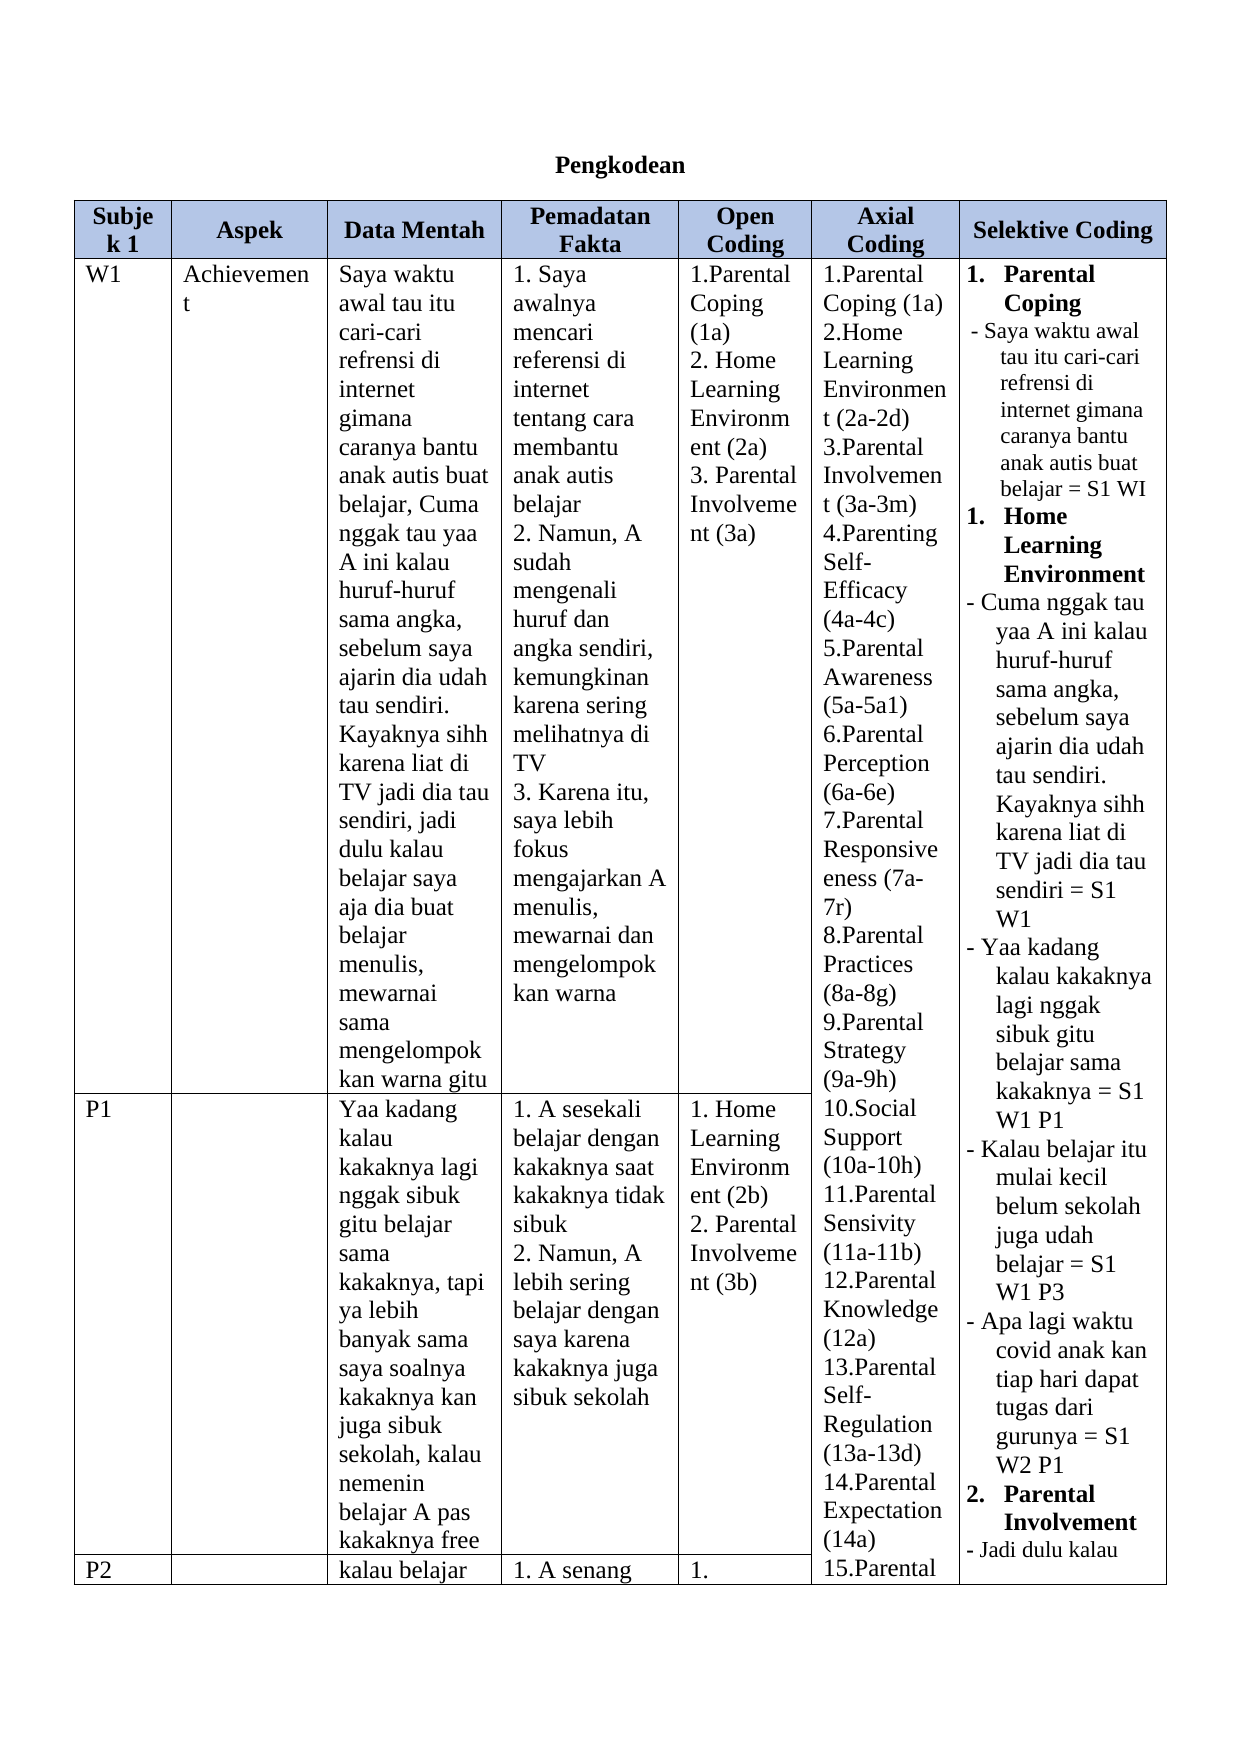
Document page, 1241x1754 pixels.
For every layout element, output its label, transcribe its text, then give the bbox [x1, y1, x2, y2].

table_header Subjek 1 [75, 201, 171, 258]
table_header Data Mentah [328, 201, 501, 258]
table_header Pemadatan Fakta [502, 201, 678, 258]
table_cell 1. Home Learning Environment (2b) 2. Parental Involvement (3b) [679, 1094, 811, 1554]
table_cell [172, 1094, 327, 1554]
table_cell W1 [75, 259, 171, 1093]
table_cell 1.Parental Coping (1a) 2.Home Learning Environment (2a-2d) 3.Parental Involvement (3a-3m) 4.Parenting Self-Efficacy (4a-4c) 5.Parental Awareness (5a-5a1) 6.Parental Perception (6a-6e) 7.Parental Responsiveeness (7a-7r) 8.Parental Practices (8a-8g) 9.Parental Strategy (9a-9h) 10.Social Support (10a-10h) 11.Parental Sensivity (11a-11b) 12.Parental Knowledge (12a) 13.Parental Self- Regulation (13a-13d) 14.Parental Expectation (14a) 15.Parental Cognition (15a) 16.Parental Support (16a-16h) 17.Parental Facilitation (17a) 18.Parental Monitoring (18a-18f) 19.Parental Consistency (19a-19b) [812, 259, 959, 1584]
table_cell 1.Parental Coping (1a) 2. Home Learning Environment (2a) 3. Parental Involvement (3a) [679, 259, 811, 1093]
table_header Axial Coding [812, 201, 959, 258]
table_cell 1. A sesekali belajar dengan kakaknya saat kakaknya tidak sibuk 2. Namun, A lebih sering belajar dengan saya karena kakaknya juga sibuk sekolah [502, 1094, 678, 1554]
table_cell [328, 1555, 501, 1584]
table_cell Yaa kadang kalau kakaknya lagi nggak sibuk gitu belajar sama kakaknya, tapi ya lebih banyak sama saya soalnya kakaknya kan juga sibuk sekolah, kalau nemenin belajar A pas kakaknya free [328, 1094, 501, 1554]
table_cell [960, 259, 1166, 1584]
table_cell 1. Saya awalnya mencari referensi di internet tentang cara membantu anak autis belajar 2. Namun, A sudah mengenali huruf dan angka sendiri, kemungkinan karena sering melihatnya di TV 3. Karena itu, saya lebih fokus mengajarkan A menulis, mewarnai dan mengelompokkan warna [502, 259, 678, 1093]
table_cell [679, 1555, 811, 1584]
table_cell P2 [75, 1555, 171, 1584]
text Pengkodean [150, 150, 1090, 179]
table_cell [172, 1555, 327, 1584]
table_header Aspek [172, 201, 327, 258]
table_cell Achievement [172, 259, 327, 1093]
table_header Open Coding [679, 201, 811, 258]
table_cell P1 [75, 1094, 171, 1554]
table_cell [502, 1555, 678, 1584]
table_cell Saya waktu awal tau itu cari-cari refrensi di internet gimana caranya bantu anak autis buat belajar, Cuma nggak tau yaa A ini kalau huruf-huruf sama angka, sebelum saya ajarin dia udah tau sendiri. Kayaknya sihh karena liat di TV jadi dia tau sendiri, jadi dulu kalau belajar saya aja dia buat belajar menulis, mewarnai sama mengelompokkan warna gitu [328, 259, 501, 1093]
table_header Selektive Coding [960, 201, 1166, 258]
